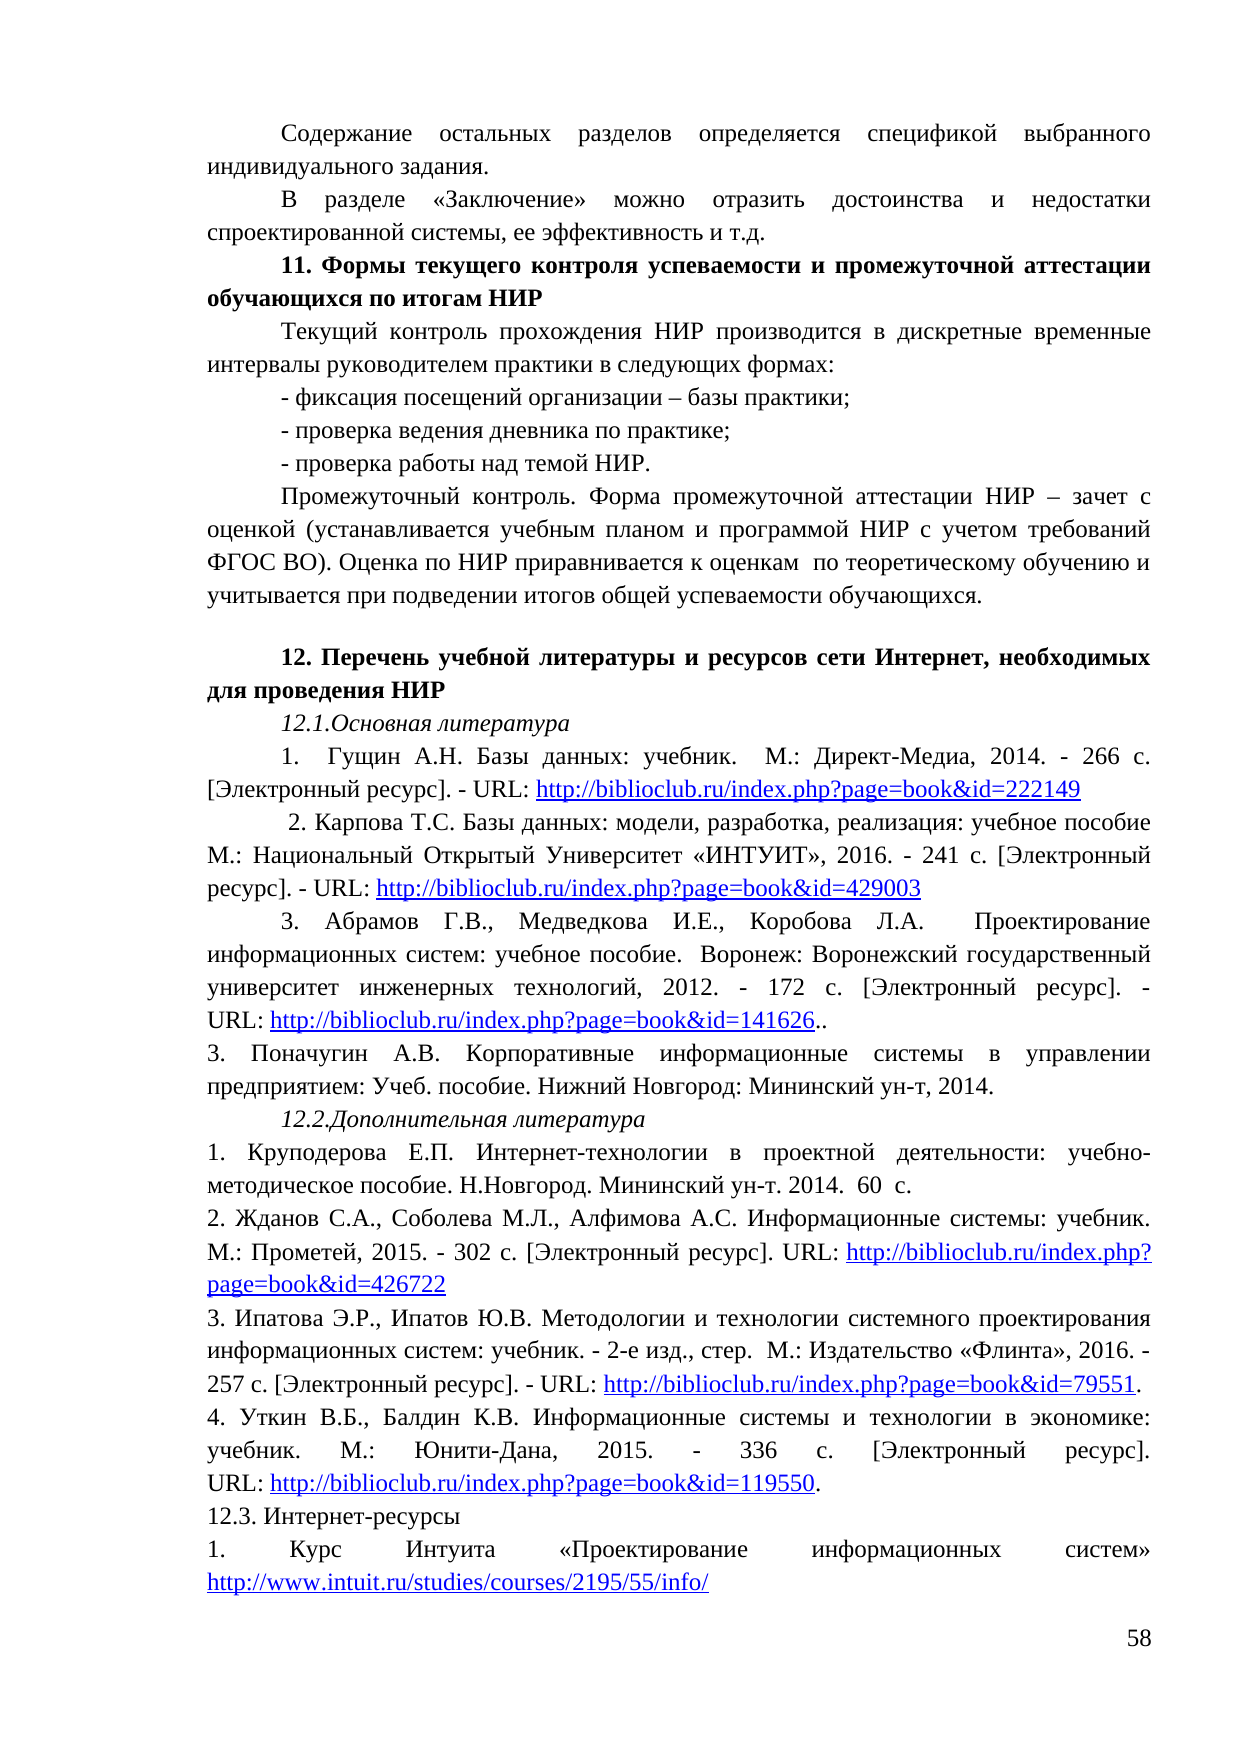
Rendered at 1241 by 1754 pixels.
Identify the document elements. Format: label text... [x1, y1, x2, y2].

text 1. Курс Интуита «Проектирование информационных систем» http://www.intuit.ru/studies/courses/2195/55/info/ [207, 1534, 1152, 1596]
text 12.3. Интернет-ресурсы [207, 1501, 1152, 1529]
text 2. Карпова Т.С. Базы данных: модели, разработка, реализация: учебное пособие М.: Национальный Открытый Университет «ИНТУИТ», 2016. - 241 с. [Электронный ресурс]. - URL: http://biblioclub.ru/index.php?page=book&id=429003 [207, 807, 1152, 902]
text 2. Жданов С.А., Соболева М.Л., Алфимова А.С. Информационные системы: учебник. М.: Прометей, 2015. - 302 с. [Электронный ресурс]. URL: http://biblioclub.ru/index.php?page=book&id=426722 [207, 1203, 1152, 1298]
text - проверка работы над темой НИР. [207, 448, 1152, 477]
text В разделе «Заключение» можно отразить достоинства и недостатки спроектированной системы, ее эффективность и т.д. [207, 184, 1152, 246]
text 3. Поначугин А.В. Корпоративные информационные системы в управлении предприятием: Учеб. пособие. Нижний Новгород: Мининский ун-т, 2014. [207, 1038, 1152, 1100]
text 12. Перечень учебной литературы и ресурсов сети Интернет, необходимых для проведения НИР [207, 642, 1152, 704]
text 12.1.Основная литература [207, 708, 1152, 737]
text 3. Абрамов Г.В., Медведкова И.Е., Коробова Л.А. Проектирование информационных систем: учебное пособие. Воронеж: Воронежский государственный университет инженерных технологий, 2012. - 172 с. [Электронный ресурс]. - URL: http://biblioclub.ru/index.php?page=book&id=141626.. [207, 906, 1152, 1034]
text 4. Уткин В.Б., Балдин К.В. Информационные системы и технологии в экономике: учебник. М.: Юнити-Дана, 2015. - 336 с. [Электронный ресурс]. URL: http://biblioclub.ru/index.php?page=book&id=119550. [207, 1402, 1152, 1496]
text - фиксация посещений организации – базы практики; [207, 382, 1152, 411]
text Содержание остальных разделов определяется спецификой выбранного индивидуального задания. [207, 118, 1152, 180]
text 1. Круподерова Е.П. Интернет-технологии в проектной деятельности: учебно-методическое пособие. Н.Новгород. Мининский ун-т. 2014. 60 с. [207, 1137, 1152, 1199]
text - проверка ведения дневника по практике; [207, 415, 1152, 444]
text Текущий контроль прохождения НИР производится в дискретные временные интервалы руководителем практики в следующих формах: [207, 316, 1152, 378]
list 12.2.Дополнительная литература [207, 1104, 1152, 1133]
text 11. Формы текущего контроля успеваемости и промежуточной аттестации обучающихся по итогам НИР [207, 250, 1152, 312]
text Промежуточный контроль. Форма промежуточной аттестации НИР – зачет с оценкой (устанавливается учебным планом и программой НИР с учетом требований ФГОС ВО). Оценка по НИР приравнивается к оценкам по теоретическому обучению и учитывается при подведении итогов общей успеваемости обучающихся. [207, 481, 1152, 609]
text 3. Ипатова Э.Р., Ипатов Ю.В. Методологии и технологии системного проектирования информационных систем: учебник. - 2-е изд., стер. М.: Издательство «Флинта», 2016. - 257 с. [Электронный ресурс]. - URL: http://biblioclub.ru/index.php?page=book&id=79551. [207, 1303, 1152, 1397]
text 1. Гущин А.Н. Базы данных: учебник. М.: Директ-Медиа, 2014. - 266 с. [Электронный ресурс]. - URL: http://biblioclub.ru/index.php?page=book&id=222149 [207, 741, 1152, 803]
